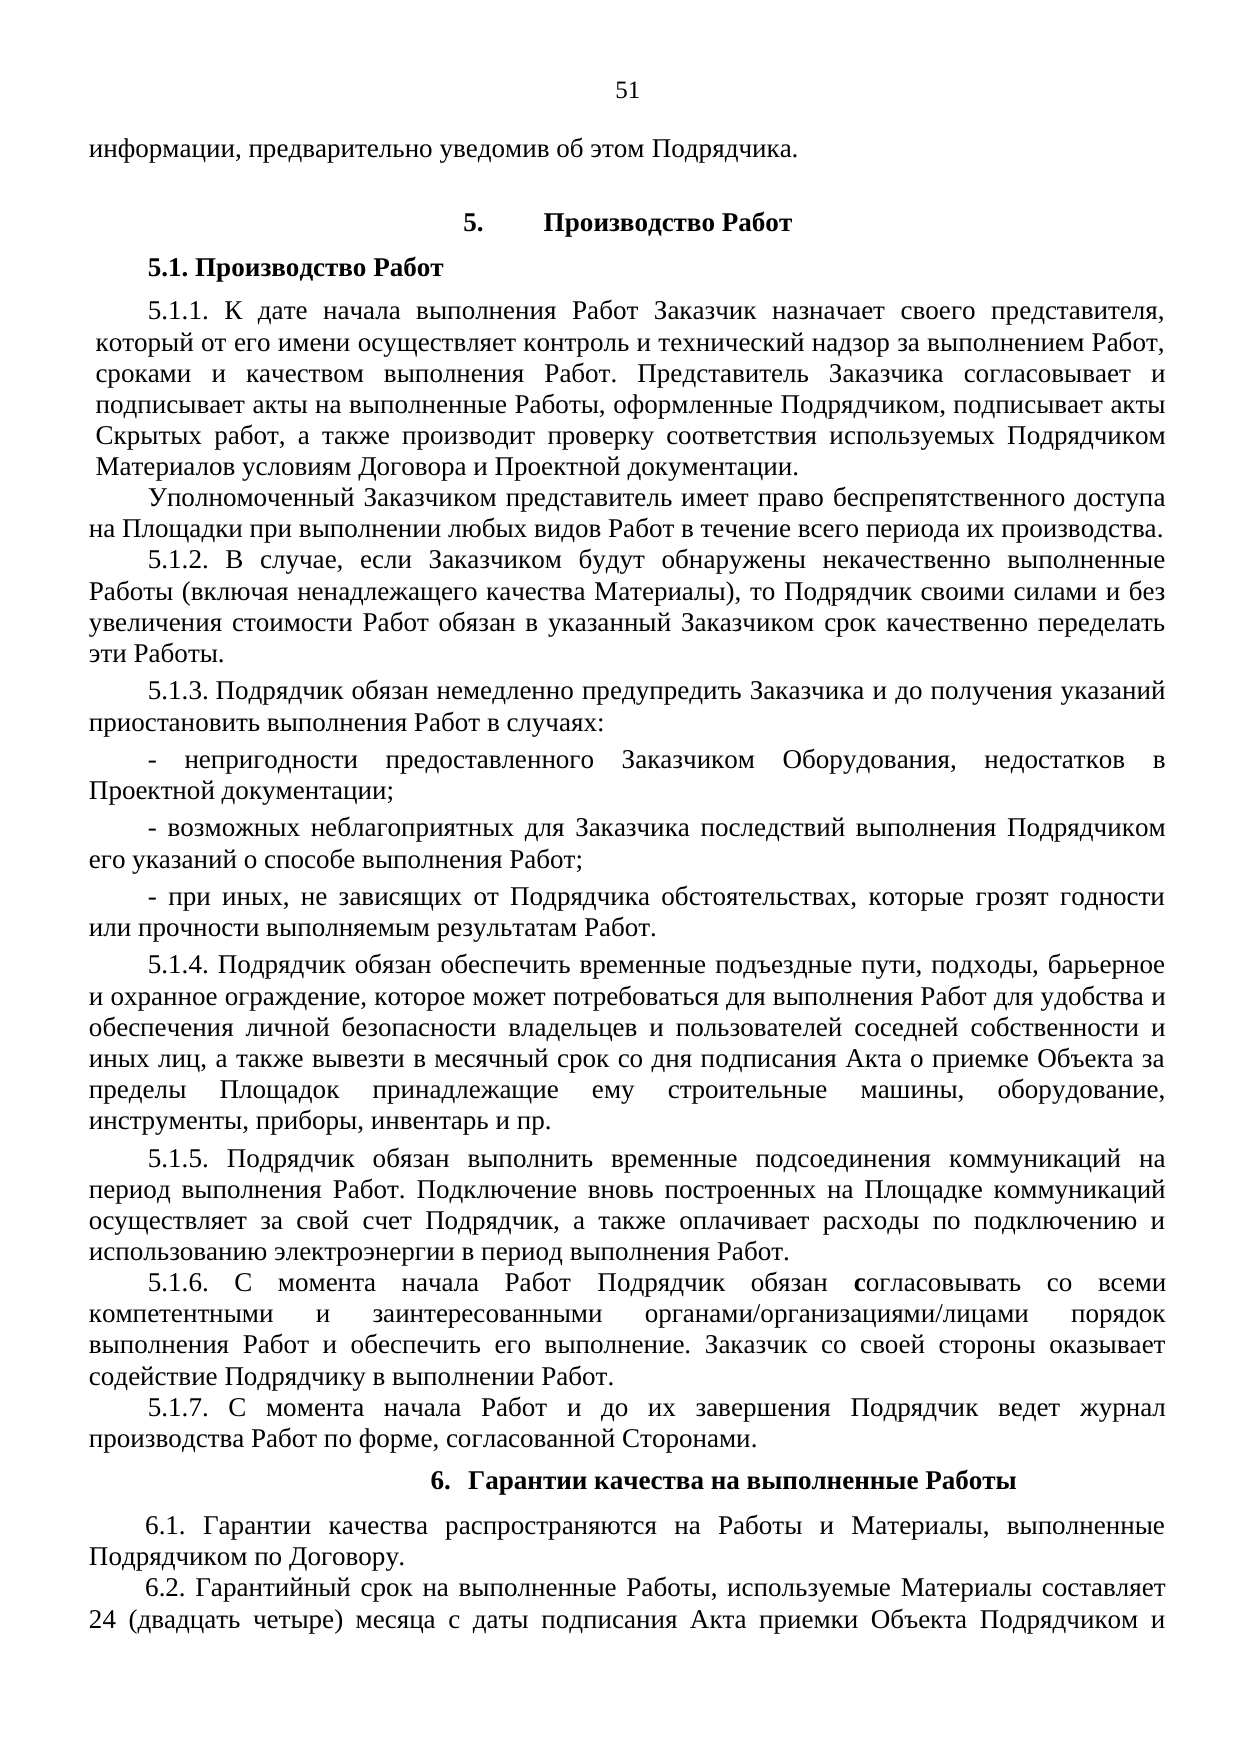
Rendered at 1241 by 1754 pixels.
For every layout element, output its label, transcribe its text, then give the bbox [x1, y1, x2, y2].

list Гарантии качества на выполненные Работы [281, 1464, 1167, 1496]
text - непригодности предоставленного Заказчиком Оборудования, недостатков в Проектной документации; [89, 743, 1167, 805]
text - при иных, не зависящих от Подрядчика обстоятельствах, которые грозят годности или прочности выполняемым результатам Работ. [89, 880, 1167, 942]
text 5.1.5. Подрядчик обязан выполнить временные подсоединения коммуникаций на период выполнения Работ. Подключение вновь построенных на Площадке коммуникаций осуществляет за свой счет Подрядчик, а также оплачивает расходы по подключению и использованию электроэнергии в период выполнения Работ. [89, 1142, 1167, 1266]
text 5.1.3. Подрядчик обязан немедленно предупредить Заказчика и до получения указаний приостановить выполнения Работ в случаях: [89, 674, 1167, 737]
list Производство Работ [89, 206, 1167, 237]
text 5.1.4. Подрядчик обязан обеспечить временные подъездные пути, подходы, барьерное и охранное ограждение, которое может потребоваться для выполнения Работ для удобства и обеспечения личной безопасности владельцев и пользователей соседней собственности и иных лиц, а также вывезти в месячный срок со дня подписания Акта о приемке Объекта за пределы Площадок принадлежащие ему строительные машины, оборудование, инструменты, приборы, инвентарь и пр. [89, 949, 1167, 1136]
text - возможных неблагоприятных для Заказчика последствий выполнения Подрядчиком его указаний о способе выполнения Работ; [89, 812, 1167, 874]
text 5.1.7. С момента начала Работ и до их завершения Подрядчик ведет журнал производства Работ по форме, согласованной Сторонами. [89, 1391, 1167, 1453]
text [89, 132, 1167, 164]
text 5.1.1. К дате начала выполнения Работ Заказчик назначает своего представителя, который от его имени осуществляет контроль и технический надзор за выполнением Работ, сроками и качеством выполнения Работ. Представитель Заказчика согласовывает и подписывает акты на выполненные Работы, оформленные Подрядчиком, подписывает акты Скрытых работ, а также производит проверку соответствия используемых Подрядчиком Материалов условиям Договора и Проектной документации. [95, 294, 1167, 481]
text 5.1.6. С момента начала Работ Подрядчик обязан согласовывать со всеми компетентными и заинтересованными органами/организациями/лицами порядок выполнения Работ и обеспечить его выполнение. Заказчик со своей стороны оказывает содействие Подрядчику в выполнении Работ. [89, 1266, 1167, 1391]
text Уполномоченный Заказчиком представитель имеет право беспрепятственного доступа на Площадки при выполнении любых видов Работ в течение всего периода их производства. [89, 481, 1167, 544]
text 6.1. Гарантии качества распространяются на Работы и Материалы, выполненные Подрядчиком по Договору. [89, 1509, 1167, 1572]
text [89, 1572, 1167, 1634]
text 5.1. Производство Работ [148, 251, 1167, 282]
text 5.1.2. В случае, если Заказчиком будут обнаружены некачественно выполненные Работы (включая ненадлежащего качества Материалы), то Подрядчик своими силами и без увеличения стоимости Работ обязан в указанный Заказчиком срок качественно переделать эти Работы. [89, 544, 1167, 668]
